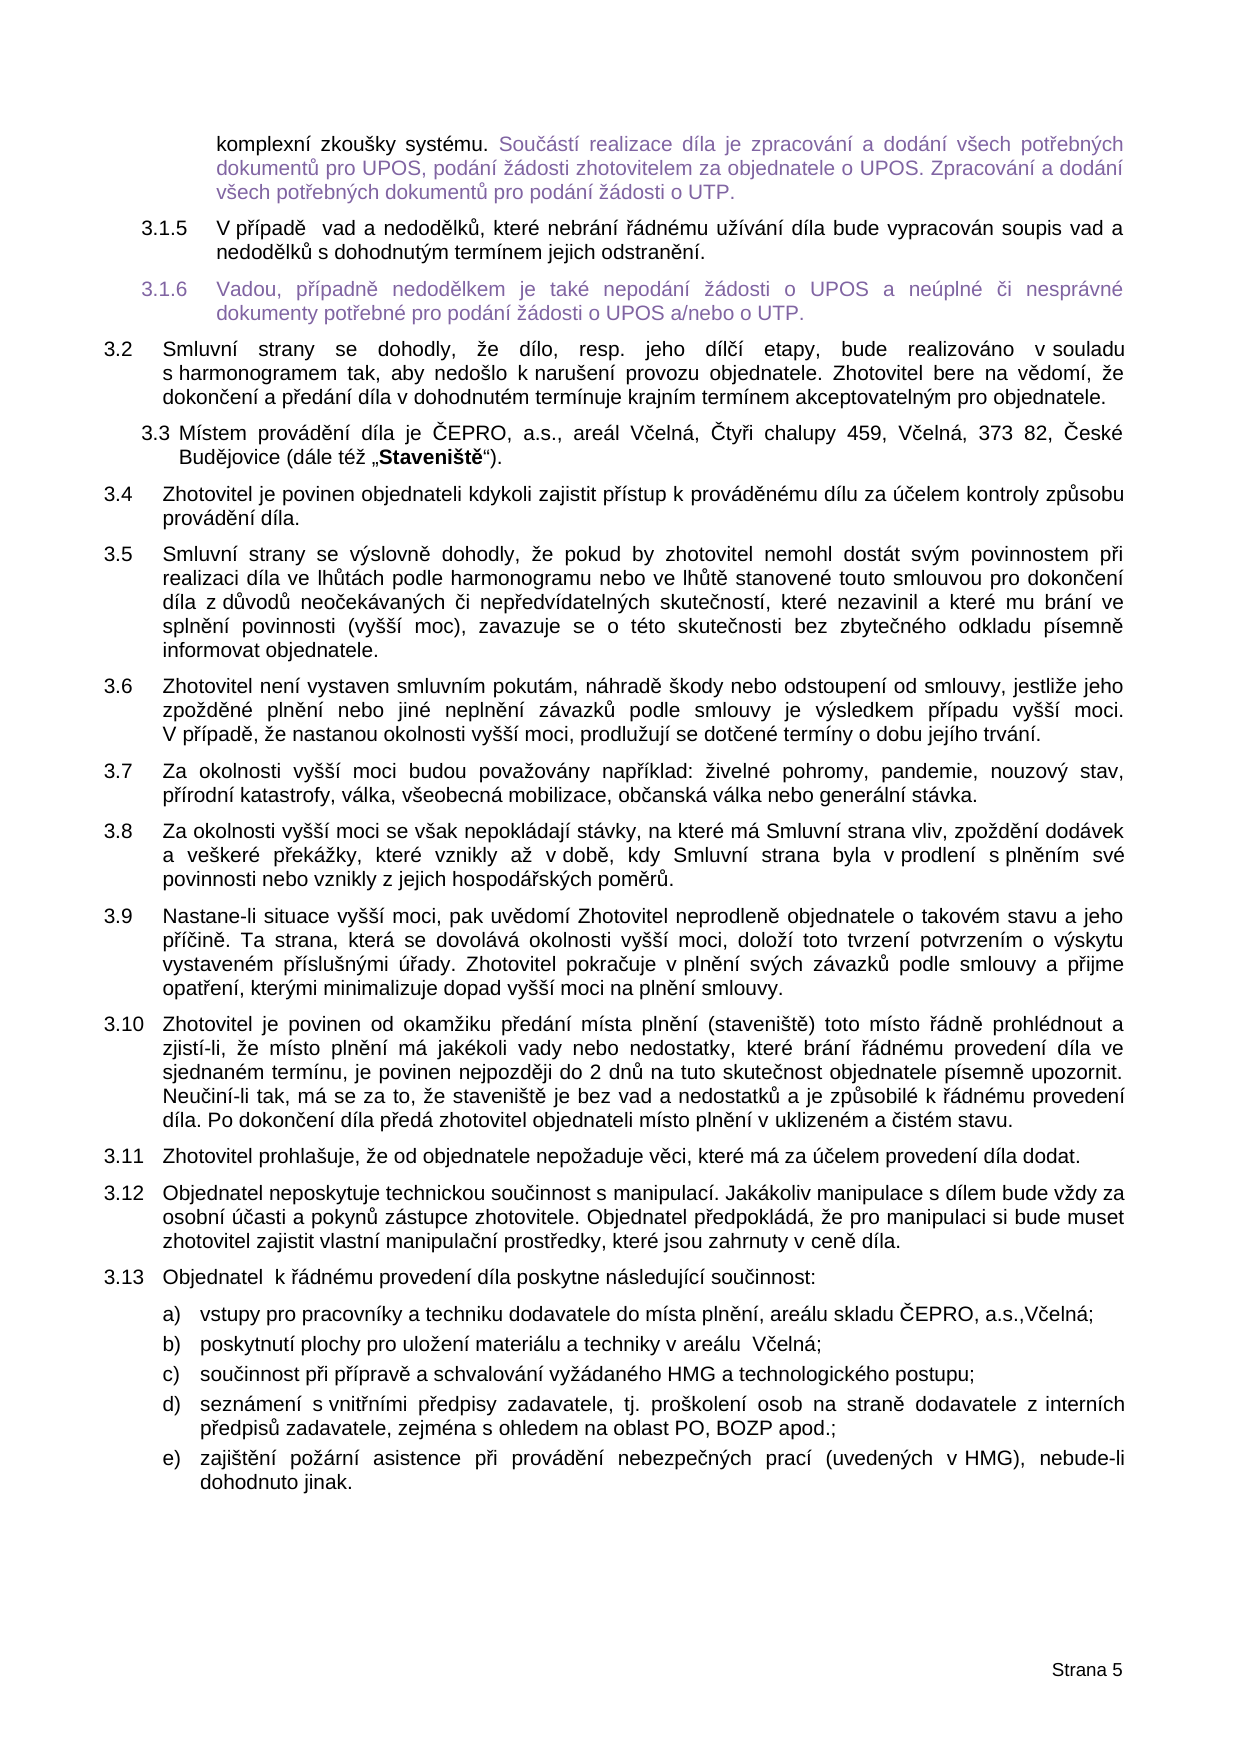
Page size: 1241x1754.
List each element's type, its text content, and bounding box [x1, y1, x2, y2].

list Za okolnosti vyšší moci se však nepokládají stávky, na které má Smluvní strana vliv, zpoždění dodávek a veškeré překážky, které vznikly až v době, kdy Smluvní strana byla v prodlení s plněním své povinnosti nebo vznikly z jejich hospodářských poměrů. [103, 819, 1125, 891]
list vstupy pro pracovníky a techniku dodavatele do místa plnění, areálu skladu ČEPRO, a.s.,Včelná; [162, 1301, 1125, 1325]
list Vadou, případně nedodělkem je také nepodání žádosti o UPOS a neúplné či nesprávné dokumenty potřebné pro podání žádosti o UPOS a/nebo o UTP. [141, 276, 1125, 324]
list poskytnutí plochy pro uložení materiálu a techniky v areálu Včelná; [162, 1332, 1125, 1356]
list Nastane-li situace vyšší moci, pak uvědomí Zhotovitel neprodleně objednatele o takovém stavu a jeho příčině. Ta strana, která se dovolává okolnosti vyšší moci, doloží toto tvrzení potvrzením o výskytu vystaveném příslušnými úřady. Zhotovitel pokračuje v plnění svých závazků podle smlouvy a přijme opatření, kterými minimalizuje dopad vyšší moci na plnění smlouvy. [103, 903, 1125, 999]
list součinnost při přípravě a schvalování vyžádaného HMG a technologického postupu; [162, 1362, 1125, 1386]
list Objednatel k řádnému provedení díla poskytne následující součinnost: [103, 1265, 1125, 1289]
list Zhotovitel je povinen od okamžiku předání místa plnění (staveniště) toto místo řádně prohlédnout a zjistí-li, že místo plnění má jakékoli vady nebo nedostatky, které brání řádnému provedení díla ve sjednaném termínu, je povinen nejpozději do 2 dnů na tuto skutečnost objednatele písemně upozornit. Neučiní-li tak, má se za to, že staveniště je bez vad a nedostatků a je způsobilé k řádnému provedení díla. Po dokončení díla předá zhotovitel objednateli místo plnění v uklizeném a čistém stavu. [103, 1012, 1125, 1132]
list Zhotovitel je povinen objednateli kdykoli zajistit přístup k prováděnému dílu za účelem kontroly způsobu provádění díla. [103, 482, 1125, 529]
list Za okolnosti vyšší moci budou považovány například: živelné pohromy, pandemie, nouzový stav, přírodní katastrofy, válka, všeobecná mobilizace, občanská válka nebo generální stávka. [103, 759, 1125, 807]
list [141, 132, 1125, 203]
list Zhotovitel není vystaven smluvním pokutám, náhradě škody nebo odstoupení od smlouvy, jestliže jeho zpožděné plnění nebo jiné neplnění závazků podle smlouvy je výsledkem případu vyšší moci. V případě, že nastanou okolnosti vyšší moci, prodlužují se dotčené termíny o dobu jejího trvání. [103, 674, 1125, 746]
list Zhotovitel prohlašuje, že od objednatele nepožaduje věci, které má za účelem provedení díla dodat. [103, 1144, 1125, 1168]
list seznámení s vnitřními předpisy zadavatele, tj. proškolení osob na straně dodavatele z interních předpisů zadavatele, zejména s ohledem na oblast PO, BOZP apod.; [162, 1392, 1125, 1440]
list Místem provádění díla je ČEPRO, a.s., areál Včelná, Čtyři chalupy 459, Včelná, 373 82, České Budějovice (dále též „Staveniště“). [141, 421, 1125, 469]
list Objednatel neposkytuje technickou součinnost s manipulací. Jakákoliv manipulace s dílem bude vždy za osobní účasti a pokynů zástupce zhotovitele. Objednatel předpokládá, že pro manipulaci si bude muset zhotovitel zajistit vlastní manipulační prostředky, které jsou zahrnuty v ceně díla. [103, 1181, 1125, 1252]
list V případě vad a nedodělků, které nebrání řádnému užívání díla bude vypracován soupis vad a nedodělků s dohodnutým termínem jejich odstranění. [141, 216, 1125, 264]
list Smluvní strany se dohodly, že dílo, resp. jeho dílčí etapy, bude realizováno v souladu s harmonogramem tak, aby nedošlo k narušení provozu objednatele. Zhotovitel bere na vědomí, že dokončení a předání díla v dohodnutém termínuje krajním termínem akceptovatelným pro objednatele. [103, 337, 1125, 409]
list Smluvní strany se výslovně dohodly, že pokud by zhotovitel nemohl dostát svým povinnostem při realizaci díla ve lhůtách podle harmonogramu nebo ve lhůtě stanovené touto smlouvou pro dokončení díla z důvodů neočekávaných či nepředvídatelných skutečností, které nezavinil a které mu brání ve splnění povinnosti (vyšší moc), zavazuje se o této skutečnosti bez zbytečného odkladu písemně informovat objednatele. [103, 542, 1125, 662]
list zajištění požární asistence při provádění nebezpečných prací (uvedených v HMG), nebude-li dohodnuto jinak. [162, 1446, 1125, 1494]
